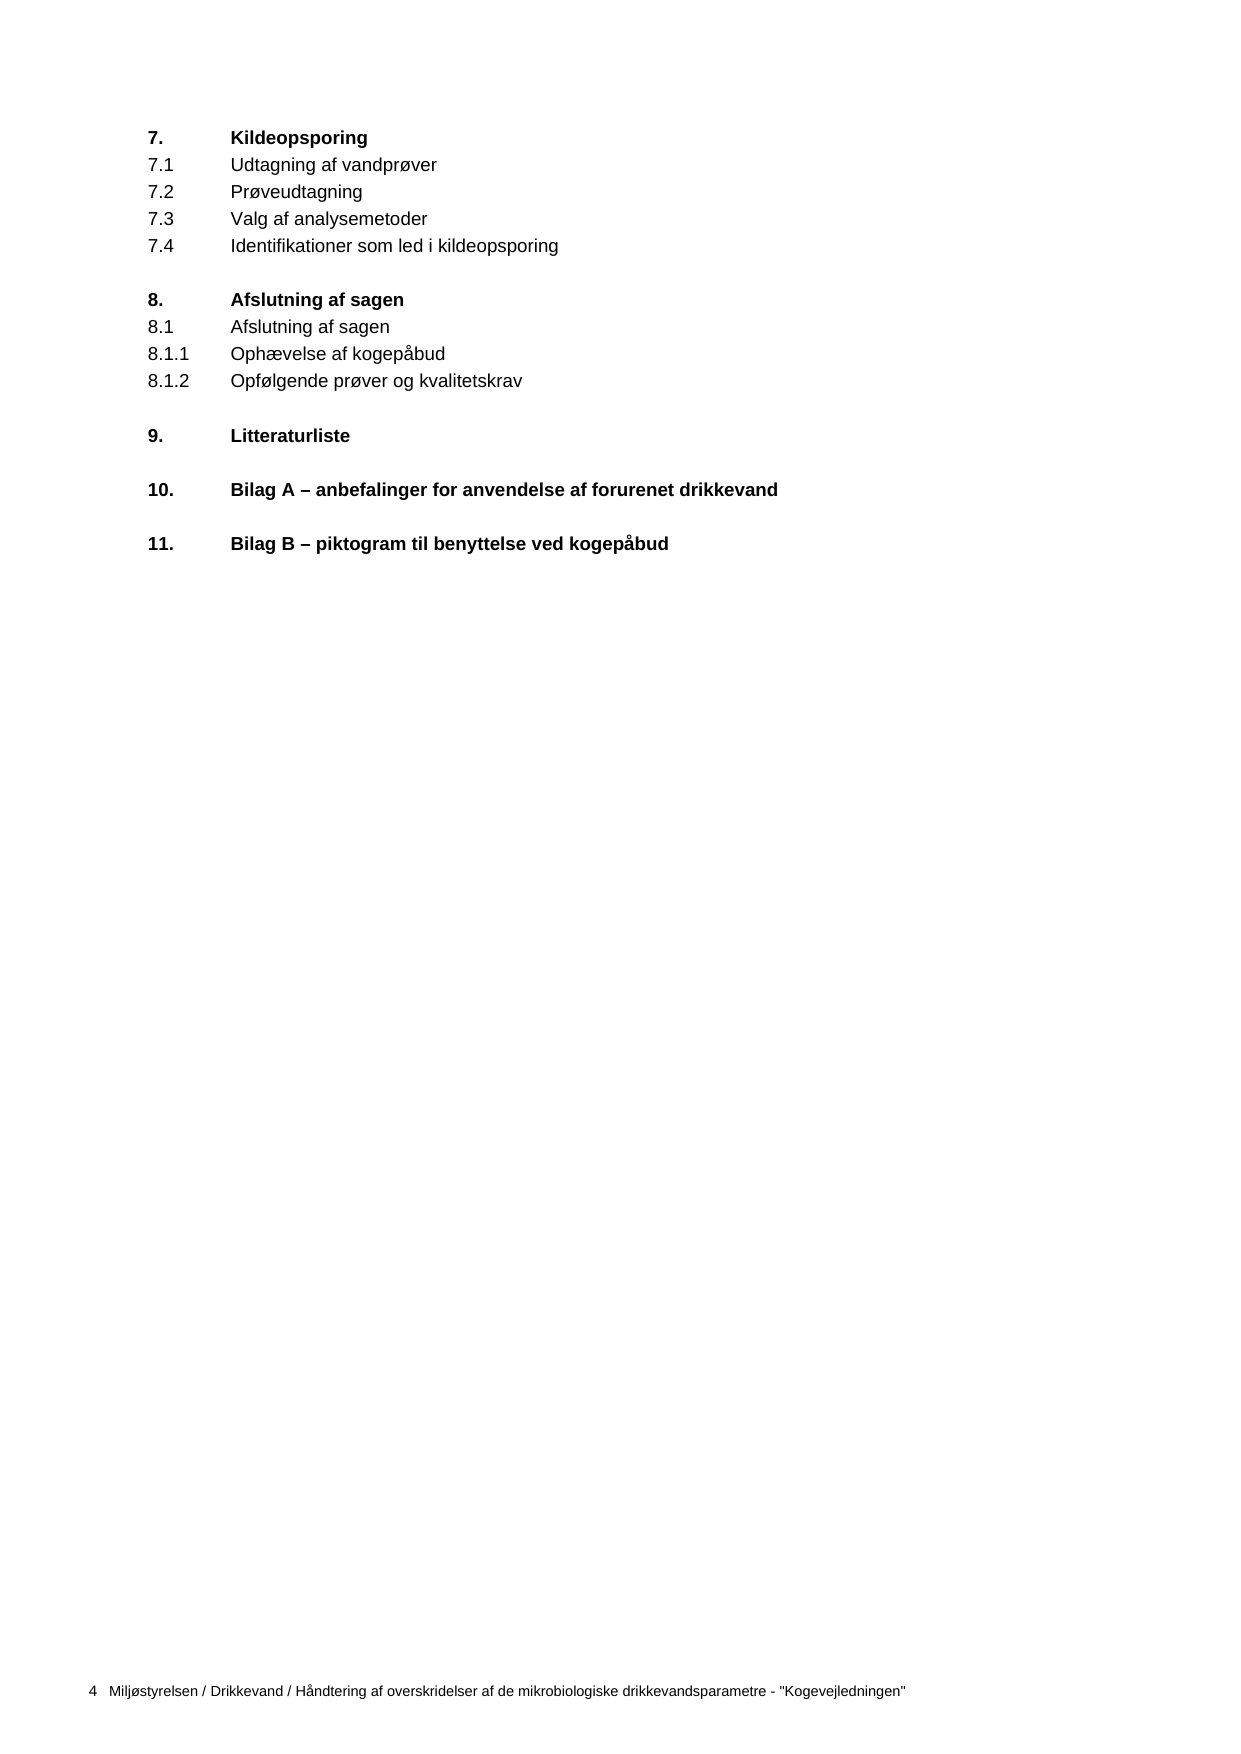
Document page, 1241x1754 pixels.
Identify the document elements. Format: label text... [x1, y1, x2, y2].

text 7. Kildeopsporing 22 [148, 121, 874, 148]
text 8.1 Afslutning af sagen 24 [148, 311, 874, 338]
text 8.1.2 Opfølgende prøver og kvalitetskrav 24 [148, 365, 874, 392]
text 7.1 Udtagning af vandprøver 22 [148, 148, 874, 175]
text 7.3 Valg af analysemetoder 22 [148, 202, 874, 229]
text 8.1.1 Ophævelse af kogepåbud 24 [148, 338, 874, 365]
text 8. Afslutning af sagen 24 [148, 283, 874, 311]
text 10. Bilag A – anbefalinger for anvendelse af forurenet drikkevand 26 [148, 473, 874, 500]
text 11. Bilag B – piktogram til benyttelse ved kogepåbud 27 [148, 527, 874, 554]
text 7.4 Identifikationer som led i kildeopsporing 23 [148, 229, 874, 256]
text 9. Litteraturliste 25 [148, 419, 874, 446]
text 7.2 Prøveudtagning 22 [148, 175, 874, 202]
